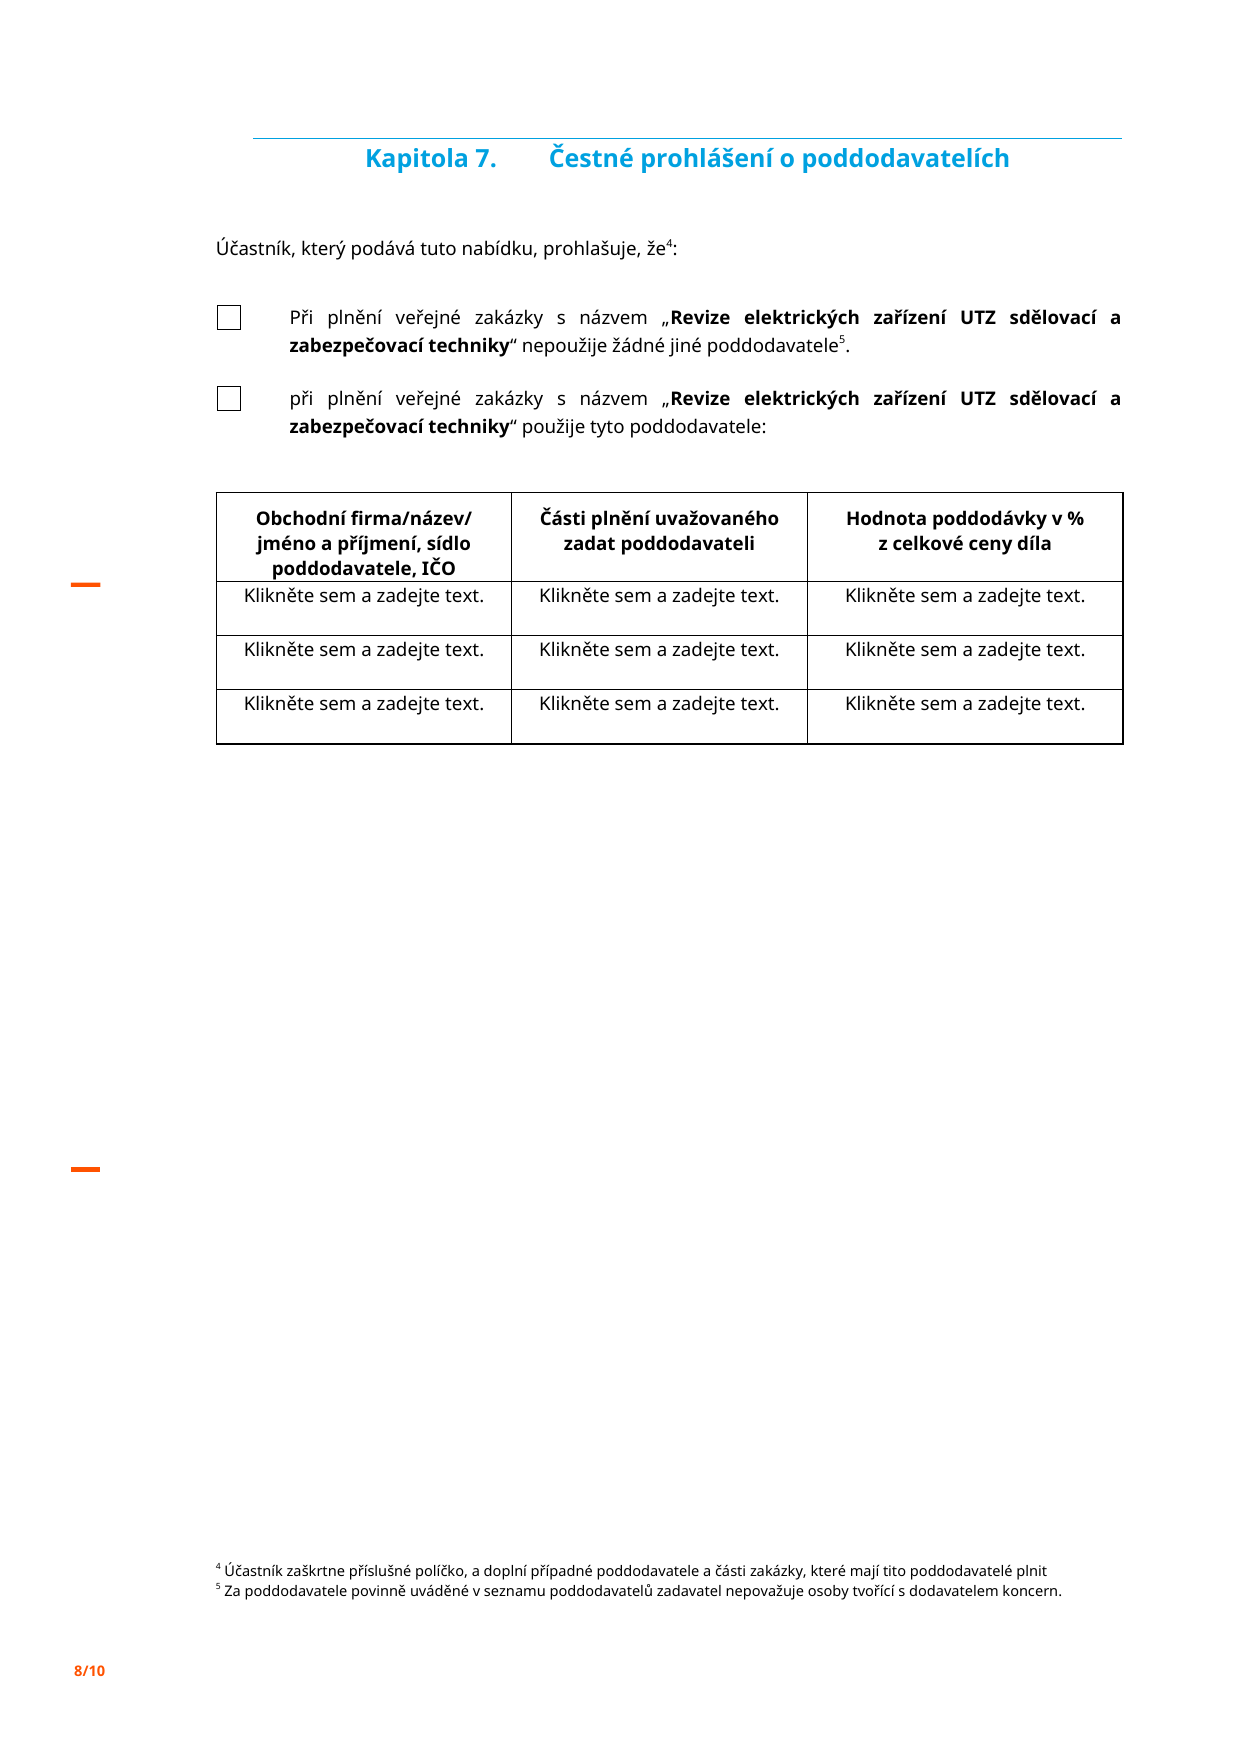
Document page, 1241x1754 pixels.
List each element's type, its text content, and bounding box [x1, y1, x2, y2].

text Účastník, který podává tuto nabídku, prohlašuje, že: [216, 235, 1122, 261]
table_header Části plnění uvažovaného zadat poddodavateli [512, 493, 807, 581]
table_header Hodnota poddodávky v % z celkové ceny díla [808, 493, 1122, 581]
subtitle Čestné prohlášení o poddodavatelích [253, 139, 1122, 174]
text Při plnění veřejné zakázky s názvem „Revize elektrických zařízení UTZ sdělovací a zabezpečovací techniky“ nepoužije žádné jiné poddodavatele. [216, 304, 1122, 358]
text při plnění veřejné zakázky s názvem „Revize elektrických zařízení UTZ sdělovací a zabezpečovací techniky“ použije tyto poddodavatele: [216, 385, 1122, 439]
table_header Obchodní firma/název/ jméno a příjmení, sídlo poddodavatele, IČO [217, 493, 511, 581]
